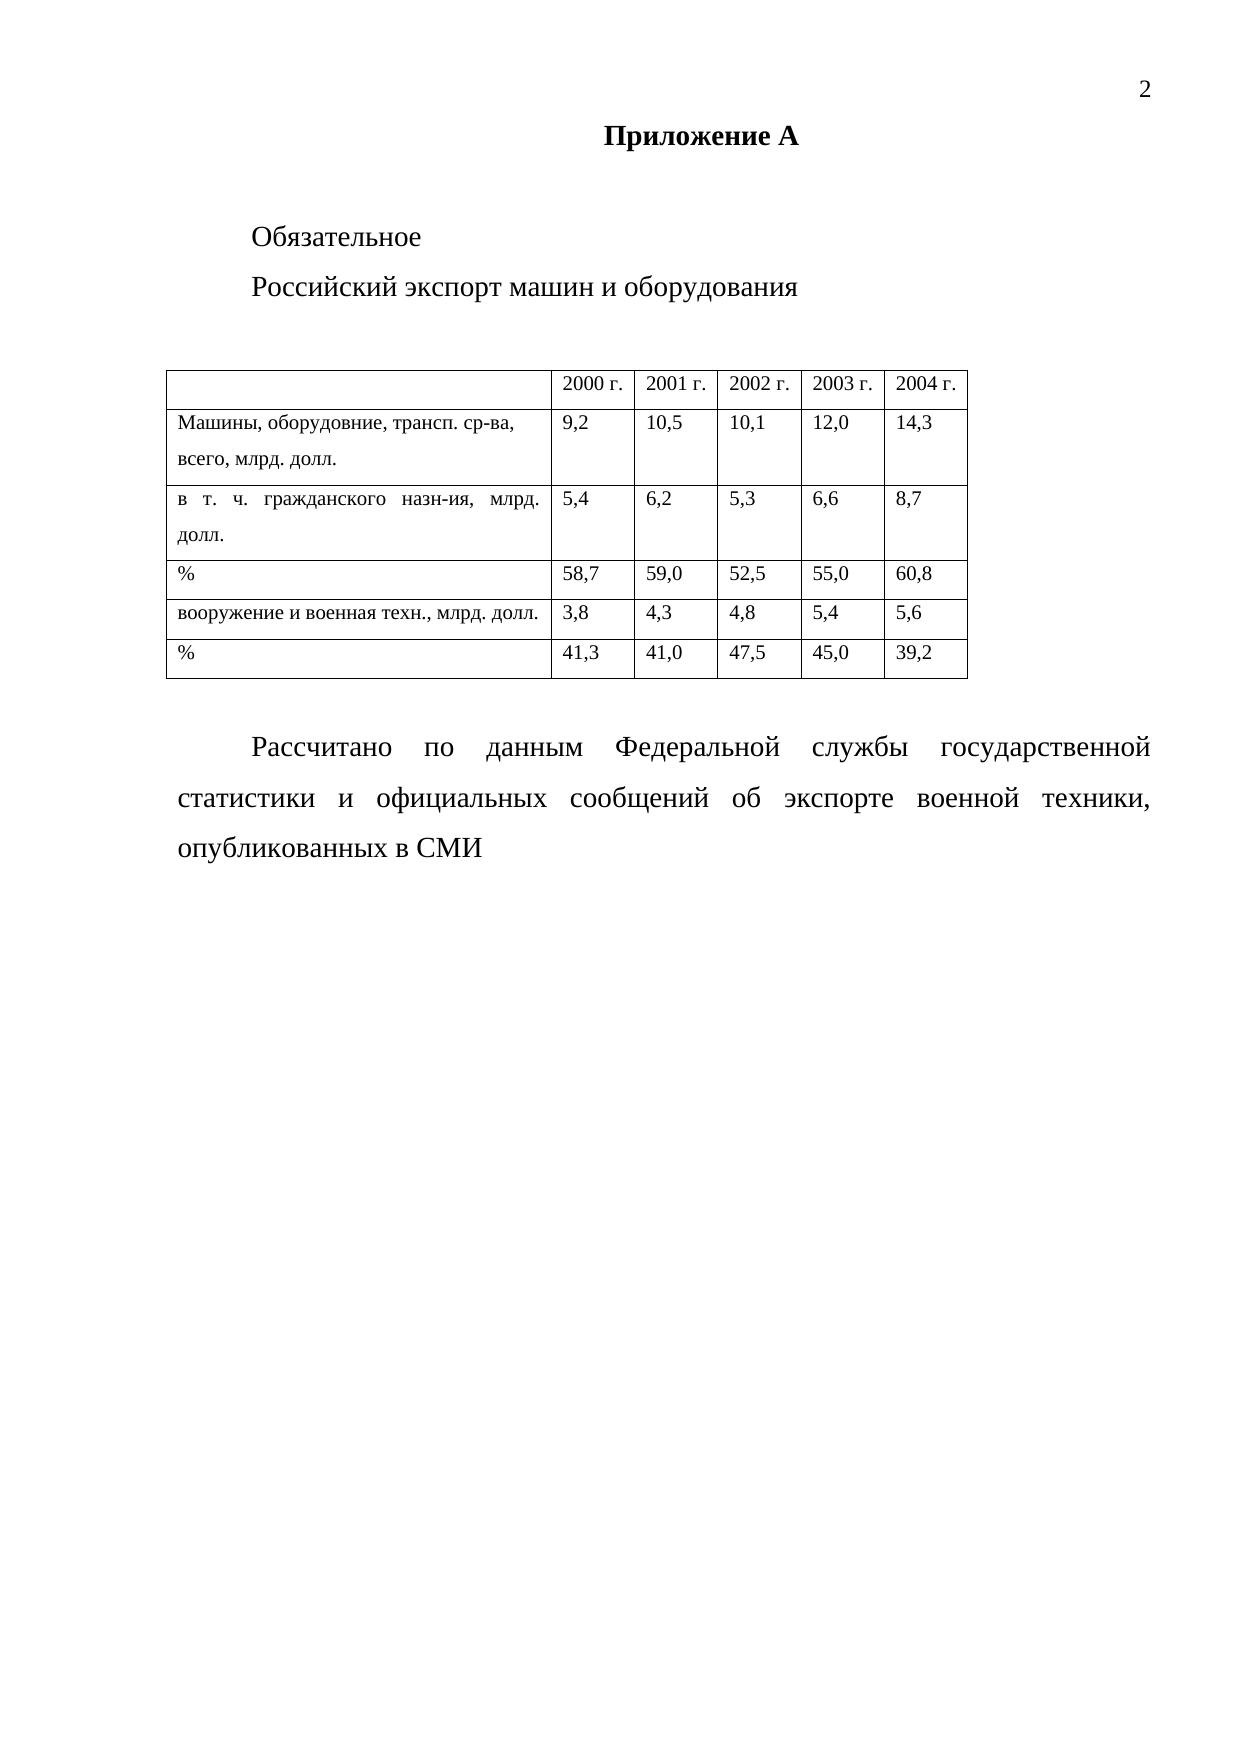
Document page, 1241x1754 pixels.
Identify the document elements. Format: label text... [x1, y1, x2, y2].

table_cell 47,5 [718, 640, 801, 678]
table_cell 52,5 [718, 561, 801, 599]
table_cell 12,0 [802, 410, 884, 484]
table_header 2000 г. [552, 371, 634, 409]
table_cell 55,0 [802, 561, 884, 599]
table_cell 59,0 [635, 561, 717, 599]
table_cell Машины, оборудовние, трансп. ср-ва, всего, млрд. долл. [167, 410, 551, 484]
table_cell % [167, 640, 551, 678]
table_cell 5,4 [802, 600, 884, 639]
table_header [167, 371, 551, 409]
table_cell 41,0 [635, 640, 717, 678]
table_cell 14,3 [885, 410, 967, 484]
table_cell 8,7 [885, 486, 967, 560]
table_cell 45,0 [802, 640, 884, 678]
table_header . [718, 371, 801, 409]
table_cell 10,1 [718, 410, 801, 484]
text Рассчитано по данным Федеральной службы государственной статистики и официальных сообщений об экспорте военной техники, опубликованных в СМИ [177, 729, 1152, 863]
table_cell 5,6 [885, 600, 967, 639]
table_cell % [167, 561, 551, 599]
table_header . [885, 371, 967, 409]
table_header 2003 г. [802, 371, 884, 409]
table_header . [635, 371, 717, 409]
table_cell 4,8 [718, 600, 801, 639]
text Приложение А [177, 118, 1152, 152]
table_cell 3,8 [552, 600, 634, 639]
table_cell в т. ч. гражданского назн-ия, млрд. долл. [167, 486, 551, 560]
table_cell 5,4 [552, 486, 634, 560]
table_cell 39,2 [885, 640, 967, 678]
table_cell 5,3 [718, 486, 801, 560]
table_cell 6,2 [635, 486, 717, 560]
table_cell 4,3 [635, 600, 717, 639]
table_cell 58,7 [552, 561, 634, 599]
table_cell 60,8 [885, 561, 967, 599]
table_cell 9,2 [552, 410, 634, 484]
table_cell 6,6 [802, 486, 884, 560]
table_cell 41,3 [552, 640, 634, 678]
table_cell вооружение и военная техн., млрд. долл. [167, 600, 551, 639]
table_cell 10,5 [635, 410, 717, 484]
text Обязательное [177, 219, 1152, 252]
text Российский экспорт машин и оборудования [177, 269, 1152, 303]
